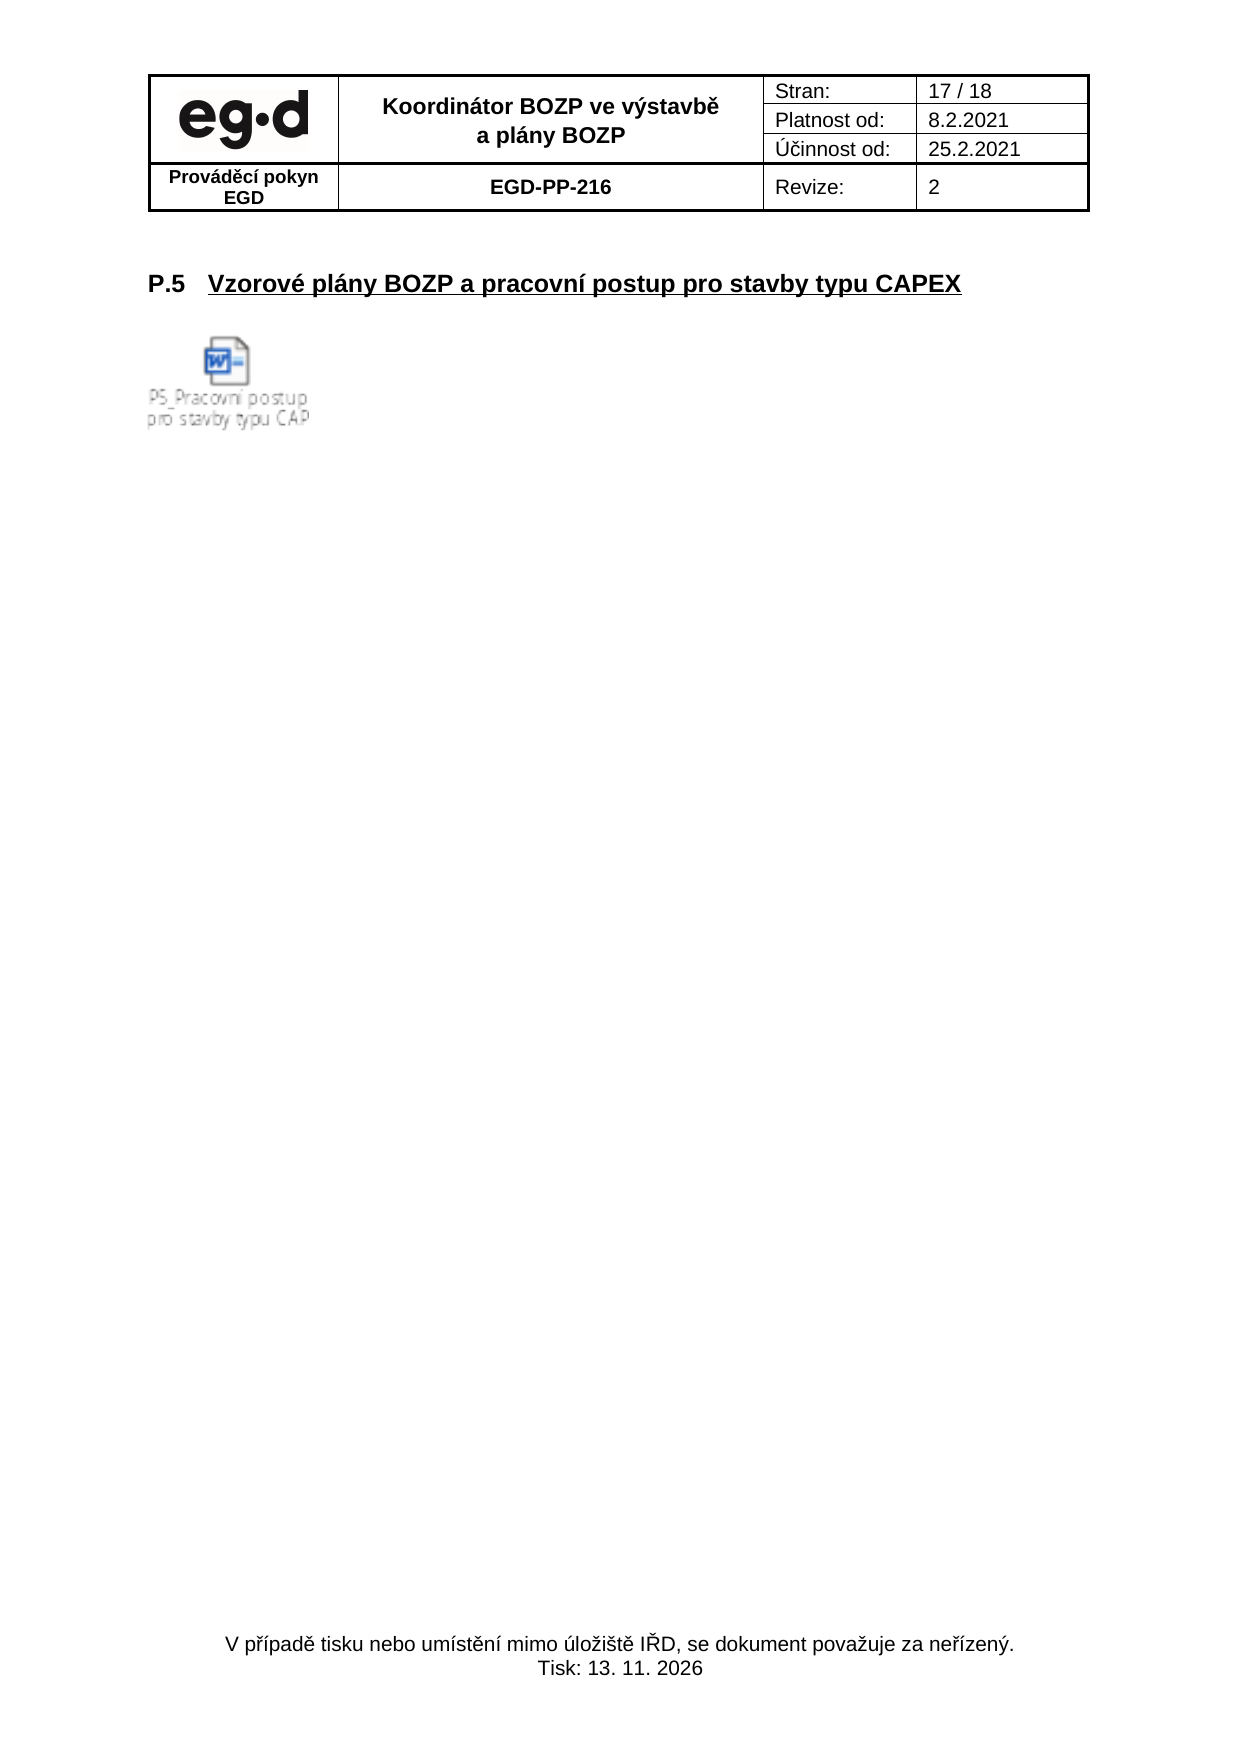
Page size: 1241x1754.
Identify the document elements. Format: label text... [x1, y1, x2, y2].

text Vzorové plány BOZP a pracovní postup pro stavby typu CAPEX [148, 269, 1092, 298]
picture [179, 90, 308, 152]
